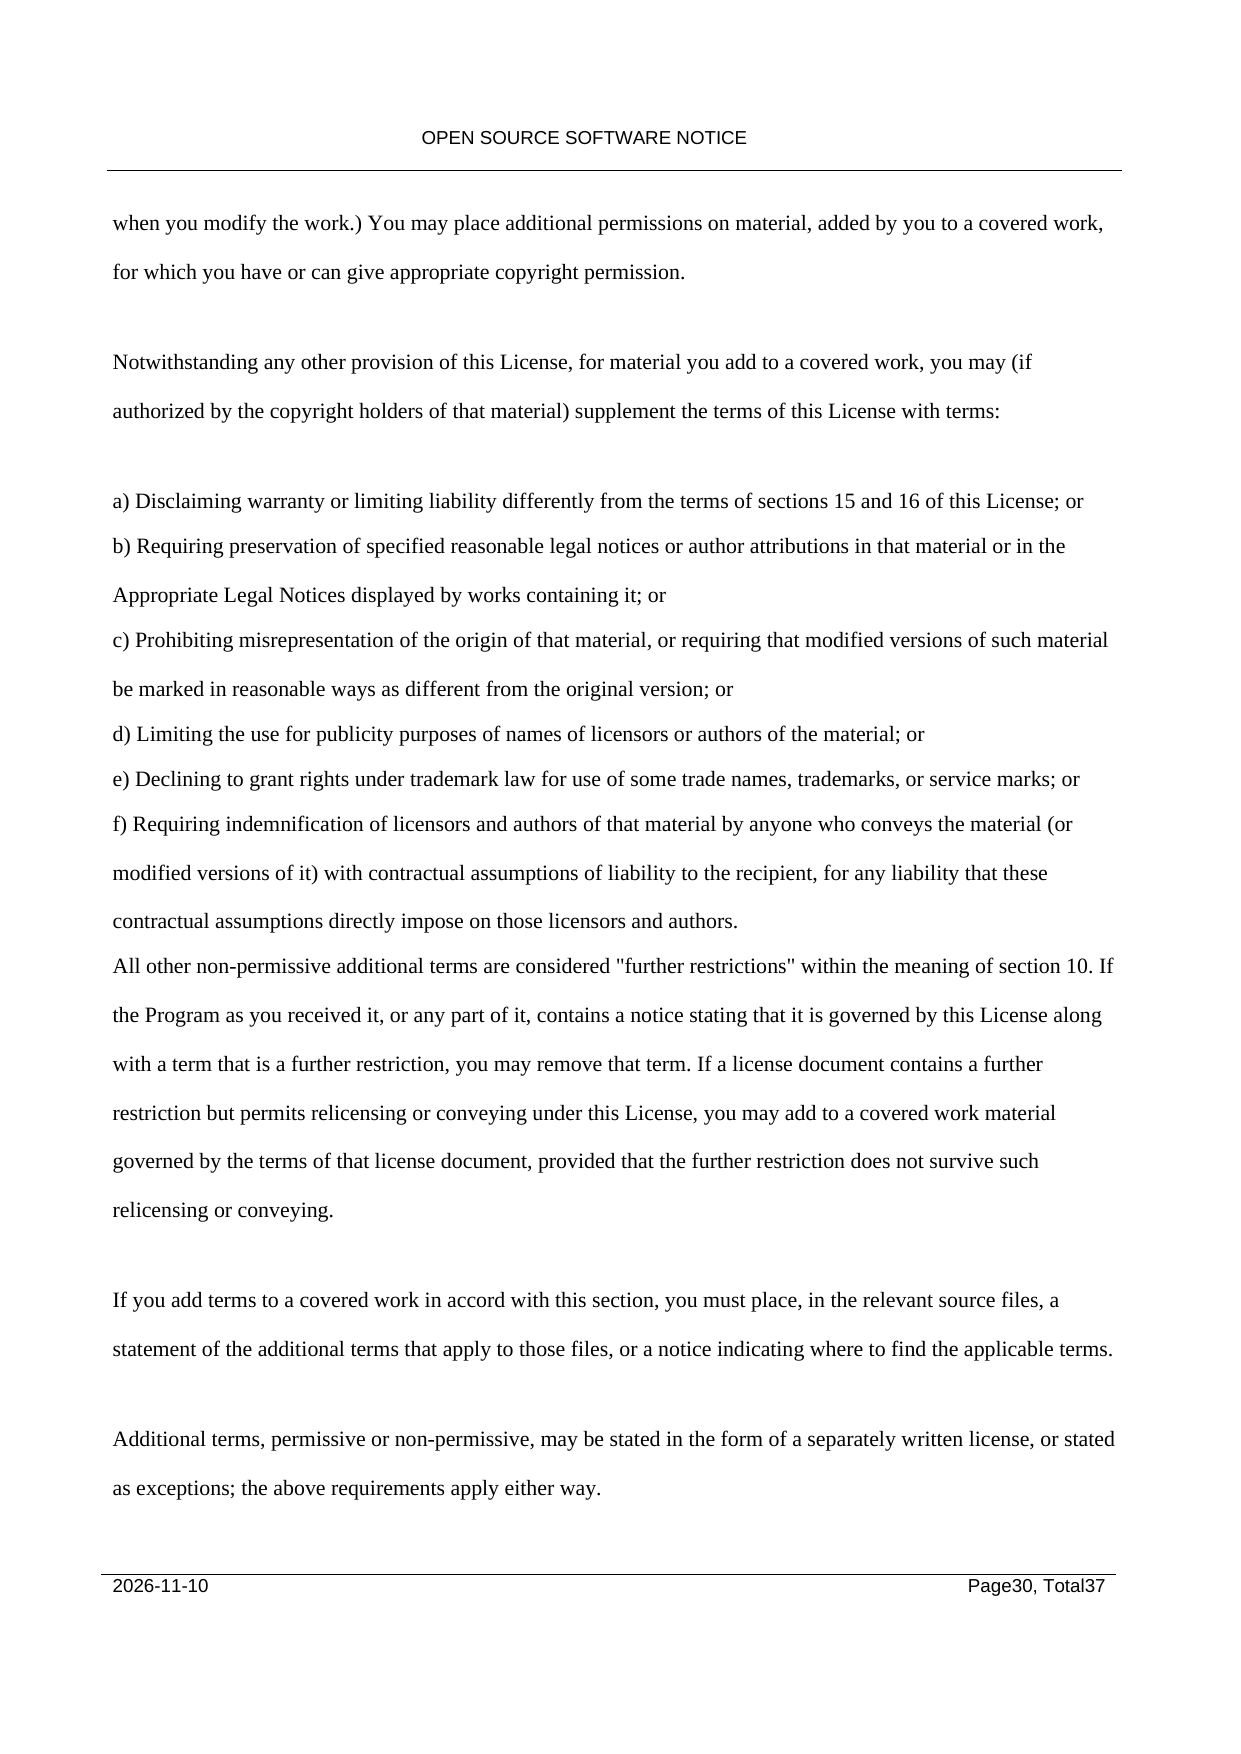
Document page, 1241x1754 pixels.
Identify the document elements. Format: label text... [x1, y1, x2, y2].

text e) Declining to grant rights under trademark law for use of some trade names, trademarks, or service marks; or [112, 762, 1128, 795]
text Notwithstanding any other provision of this License, for material you add to a covered work, you may (if authorized by the copyright holders of that material) supplement the terms of this License with terms: [112, 345, 1128, 427]
text b) Requiring preservation of specified reasonable legal notices or author attributions in that material or in the Appropriate Legal Notices displayed by works containing it; or [112, 529, 1128, 611]
text d) Limiting the use for publicity purposes of names of licensors or authors of the material; or [112, 717, 1128, 749]
text a) Disclaiming warranty or limiting liability differently from the terms of sections 15 and 16 of this License; or [112, 484, 1128, 517]
text All other non-permissive additional terms are considered "further restrictions" within the meaning of section 10. If the Program as you received it, or any part of it, contains a notice stating that it is governed by this License along with a term that is a further restriction, you may remove that term. If a license document contains a further restriction but permits relicensing or conveying under this License, you may add to a covered work material governed by the terms of that license document, provided that the further restriction does not survive such relicensing or conveying. [112, 950, 1128, 1226]
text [112, 206, 1128, 288]
text If you add terms to a covered work in accord with this section, you must place, in the relevant source files, a statement of the additional terms that apply to those files, or a notice indicating where to find the applicable terms. [112, 1284, 1128, 1365]
text Additional terms, permissive or non-permissive, may be stated in the form of a separately written license, or stated as exceptions; the above requirements apply either way. [112, 1423, 1128, 1504]
text f) Requiring indemnification of licensors and authors of that material by anyone who conveys the material (or modified versions of it) with contractual assumptions of liability to the recipient, for any liability that these contractual assumptions directly impose on those licensors and authors. [112, 807, 1128, 937]
text c) Prohibiting misrepresentation of the origin of that material, or requiring that modified versions of such material be marked in reasonable ways as different from the original version; or [112, 623, 1128, 704]
